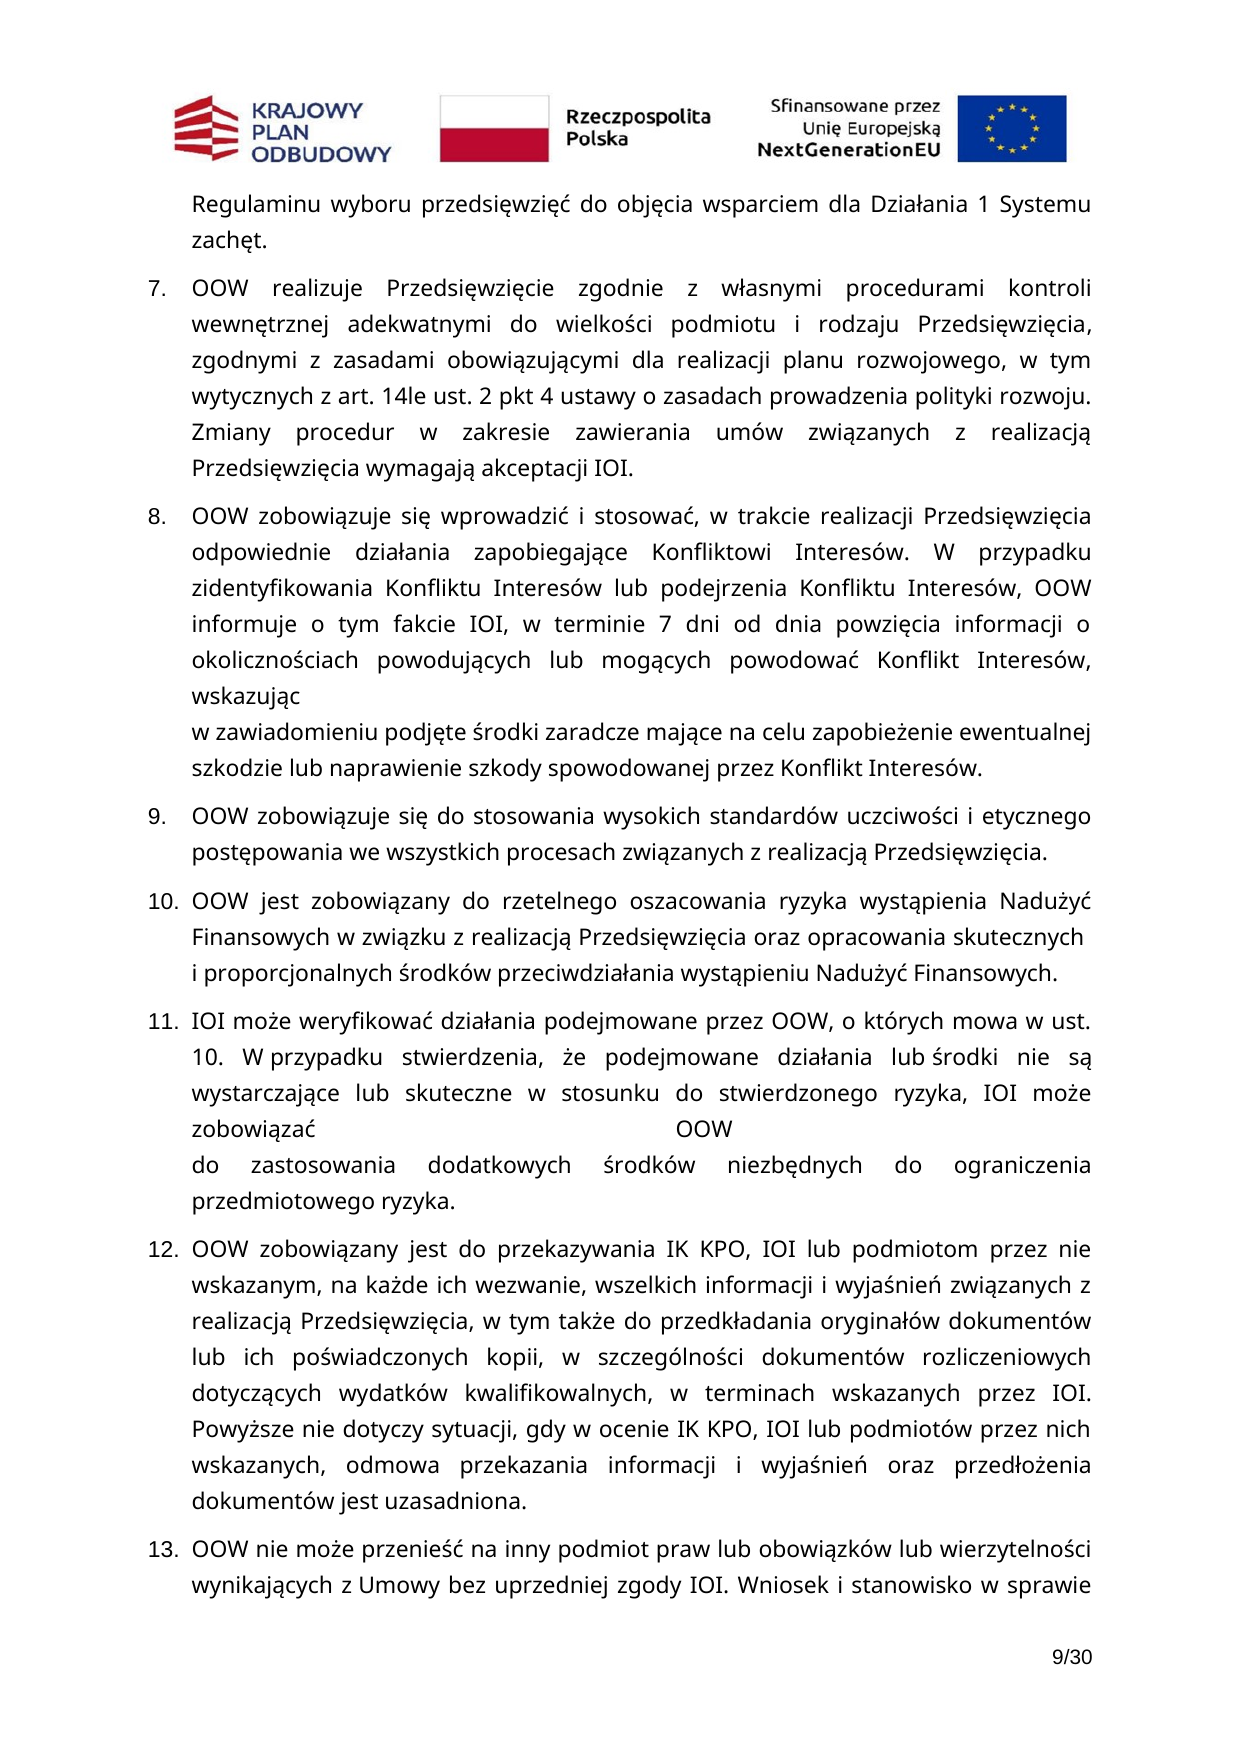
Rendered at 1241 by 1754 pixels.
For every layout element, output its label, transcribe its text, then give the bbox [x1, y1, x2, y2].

list OOW zobowiązany jest do przekazywania IK KPO, IOI lub podmiotom przez nie wskazanym, na każde ich wezwanie, wszelkich informacji i wyjaśnień związanych z realizacją Przedsięwzięcia, w tym także do przedkładania oryginałów dokumentów lub ich poświadczonych kopii, w szczególności dokumentów rozliczeniowych dotyczących wydatków kwalifikowalnych, w terminach wskazanych przez IOI. Powyższe nie dotyczy sytuacji, gdy w ocenie IK KPO, IOI lub podmiotów przez nich wskazanych, odmowa przekazania informacji i wyjaśnień oraz przedłożenia dokumentów jest uzasadniona. [148, 1233, 1092, 1516]
list OOW realizuje Przedsięwzięcie zgodnie z własnymi procedurami kontroli wewnętrznej adekwatnymi do wielkości podmiotu i rodzaju Przedsięwzięcia, zgodnymi z zasadami obowiązującymi dla realizacji planu rozwojowego, w tym wytycznych z art. 14le ust. 2 pkt 4 ustawy o zasadach prowadzenia polityki rozwoju. Zmiany procedur w zakresie zawierania umów związanych z realizacją Przedsięwzięcia wymagają akceptacji IOI. [148, 272, 1092, 483]
list OOW zobowiązuje się wprowadzić i stosować, w trakcie realizacji Przedsięwzięcia odpowiednie działania zapobiegające Konfliktowi Interesów. W przypadku zidentyfikowania Konfliktu Interesów lub podejrzenia Konfliktu Interesów, OOW informuje o tym fakcie IOI, w terminie 7 dni od dnia powzięcia informacji o okolicznościach powodujących lub mogących powodować Konflikt Interesów, wskazując w zawiadomieniu podjęte środki zaradcze mające na celu zapobieżenie ewentualnej szkodzie lub naprawienie szkody spowodowanej przez Konflikt Interesów. [148, 500, 1092, 783]
list OOW jest zobowiązany do rzetelnego oszacowania ryzyka wystąpienia Nadużyć Finansowych w związku z realizacją Przedsięwzięcia oraz opracowania skutecznych i proporcjonalnych środków przeciwdziałania wystąpieniu Nadużyć Finansowych. [148, 884, 1092, 988]
list OOW zobowiązuje się do stosowania wysokich standardów uczciwości i etycznego postępowania we wszystkich procesach związanych z realizacją Przedsięwzięcia. [148, 800, 1092, 867]
list IOI może weryfikować działania podejmowane przez OOW, o których mowa w ust. 10. W przypadku stwierdzenia, że podejmowane działania lub środki nie są wystarczające lub skuteczne w stosunku do stwierdzonego ryzyka, IOI może zobowiązać OOW do zastosowania dodatkowych środków niezbędnych do ograniczenia przedmiotowego ryzyka. [148, 1005, 1092, 1216]
picture [147, 73, 1079, 188]
